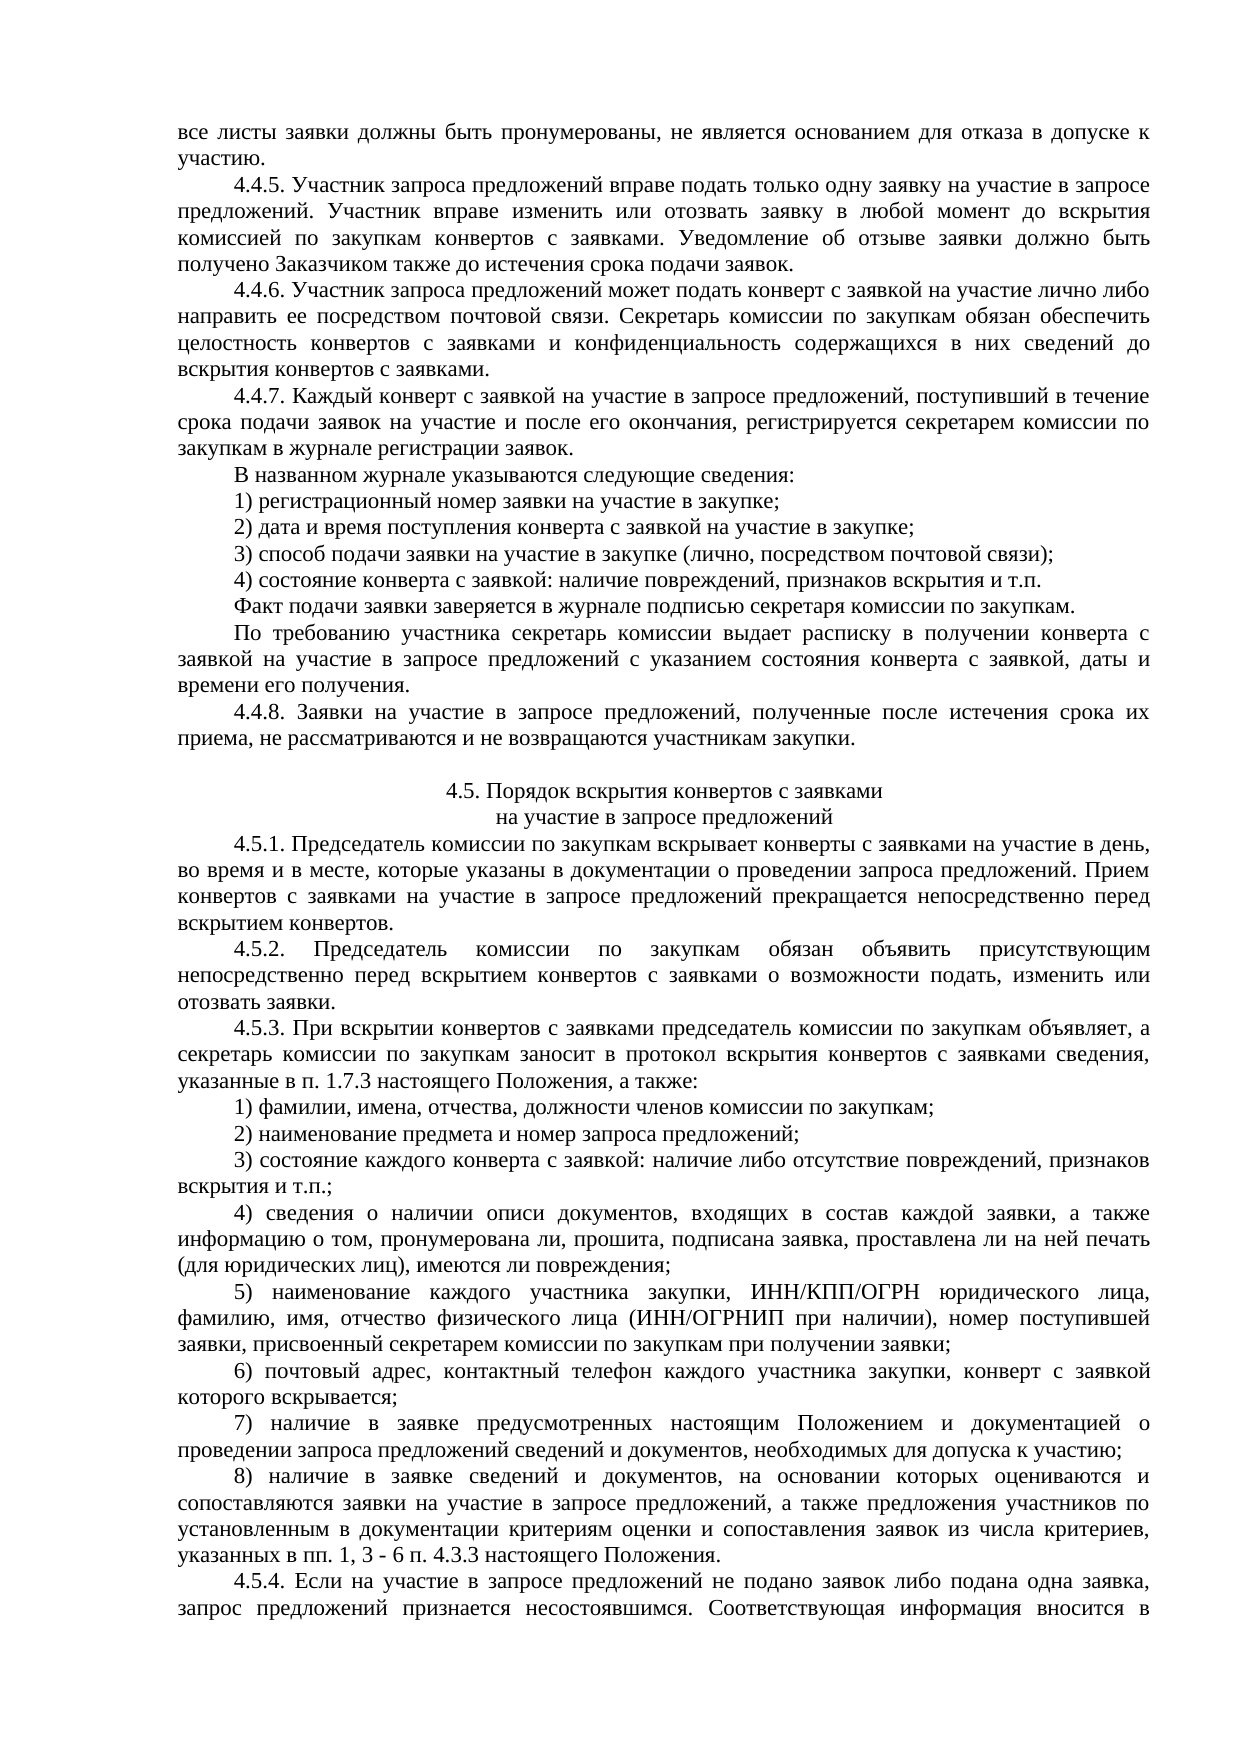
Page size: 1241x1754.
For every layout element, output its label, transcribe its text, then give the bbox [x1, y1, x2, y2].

text 5) наименование каждого участника закупки, ИНН/КПП/ОГРН юридического лица, фамилию, имя, отчество физического лица (ИНН/ОГРНИП при наличии), номер поступившей заявки, присвоенный секретарем комиссии по закупкам при получении заявки; [177, 1278, 1152, 1357]
text 3) состояние каждого конверта с заявкой: наличие либо отсутствие повреждений, признаков вскрытия и т.п.; [177, 1146, 1152, 1199]
text 4.5.3. При вскрытии конвертов с заявками председатель комиссии по закупкам объявляет, а секретарь комиссии по закупкам заносит в протокол вскрытия конвертов с заявками сведения, указанные в п. 1.7.3 настоящего Положения, а также: [177, 1014, 1152, 1093]
text В названном журнале указываются следующие сведения: [177, 461, 1152, 487]
text 2) наименование предмета и номер запроса предложений; [177, 1119, 1152, 1146]
text 4) состояние конверта с заявкой: наличие повреждений, признаков вскрытия и т.п. [177, 566, 1152, 592]
text 1) фамилии, имена, отчества, должности членов комиссии по закупкам; [177, 1093, 1152, 1119]
text 4) сведения о наличии описи документов, входящих в состав каждой заявки, а также информацию о том, пронумерована ли, прошита, подписана заявка, проставлена ли на ней печать (для юридических лиц), имеются ли повреждения; [177, 1199, 1152, 1278]
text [177, 1568, 1152, 1620]
text По требованию участника секретарь комиссии выдает расписку в получении конверта с заявкой на участие в запросе предложений с указанием состояния конверта с заявкой, даты и времени его получения. [177, 619, 1152, 698]
text 4.5.2. Председатель комиссии по закупкам обязан объявить присутствующим непосредственно перед вскрытием конвертов с заявками о возможности подать, изменить или отозвать заявки. [177, 935, 1152, 1014]
text 7) наличие в заявке предусмотренных настоящим Положением и документацией о проведении запроса предложений сведений и документов, необходимых для допуска к участию; [177, 1409, 1152, 1462]
text на участие в запросе предложений [177, 803, 1152, 830]
text Факт подачи заявки заверяется в журнале подписью секретаря комиссии по закупкам. [177, 592, 1152, 619]
text 4.4.7. Каждый конверт с заявкой на участие в запросе предложений, поступивший в течение срока подачи заявок на участие и после его окончания, регистрируется секретарем комиссии по закупкам в журнале регистрации заявок. [177, 382, 1152, 461]
text 4.4.8. Заявки на участие в запросе предложений, полученные после истечения срока их приема, не рассматриваются и не возвращаются участникам закупки. [177, 698, 1152, 751]
text 1) регистрационный номер заявки на участие в закупке; [177, 487, 1152, 513]
text 4.4.6. Участник запроса предложений может подать конверт с заявкой на участие лично либо направить ее посредством почтовой связи. Секретарь комиссии по закупкам обязан обеспечить целостность конвертов с заявками и конфиденциальность содержащихся в них сведений до вскрытия конвертов с заявками. [177, 276, 1152, 382]
text 4.5.1. Председатель комиссии по закупкам вскрывает конверты с заявками на участие в день, во время и в месте, которые указаны в документации о проведении запроса предложений. Прием конвертов с заявками на участие в запросе предложений прекращается непосредственно перед вскрытием конвертов. [177, 830, 1152, 935]
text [177, 118, 1152, 171]
text 4.5. Порядок вскрытия конвертов с заявками [177, 777, 1152, 803]
text 2) дата и время поступления конверта с заявкой на участие в закупке; [177, 513, 1152, 540]
text 8) наличие в заявке сведений и документов, на основании которых оцениваются и сопоставляются заявки на участие в запросе предложений, а также предложения участников по установленным в документации критериям оценки и сопоставления заявок из числа критериев, указанных в пп. 1, 3 - 6 п. 4.3.3 настоящего Положения. [177, 1462, 1152, 1568]
text 3) способ подачи заявки на участие в закупке (лично, посредством почтовой связи); [177, 540, 1152, 566]
text 6) почтовый адрес, контактный телефон каждого участника закупки, конверт с заявкой которого вскрывается; [177, 1357, 1152, 1409]
text 4.4.5. Участник запроса предложений вправе подать только одну заявку на участие в запросе предложений. Участник вправе изменить или отозвать заявку в любой момент до вскрытия комиссией по закупкам конвертов с заявками. Уведомление об отзыве заявки должно быть получено Заказчиком также до истечения срока подачи заявок. [177, 171, 1152, 276]
